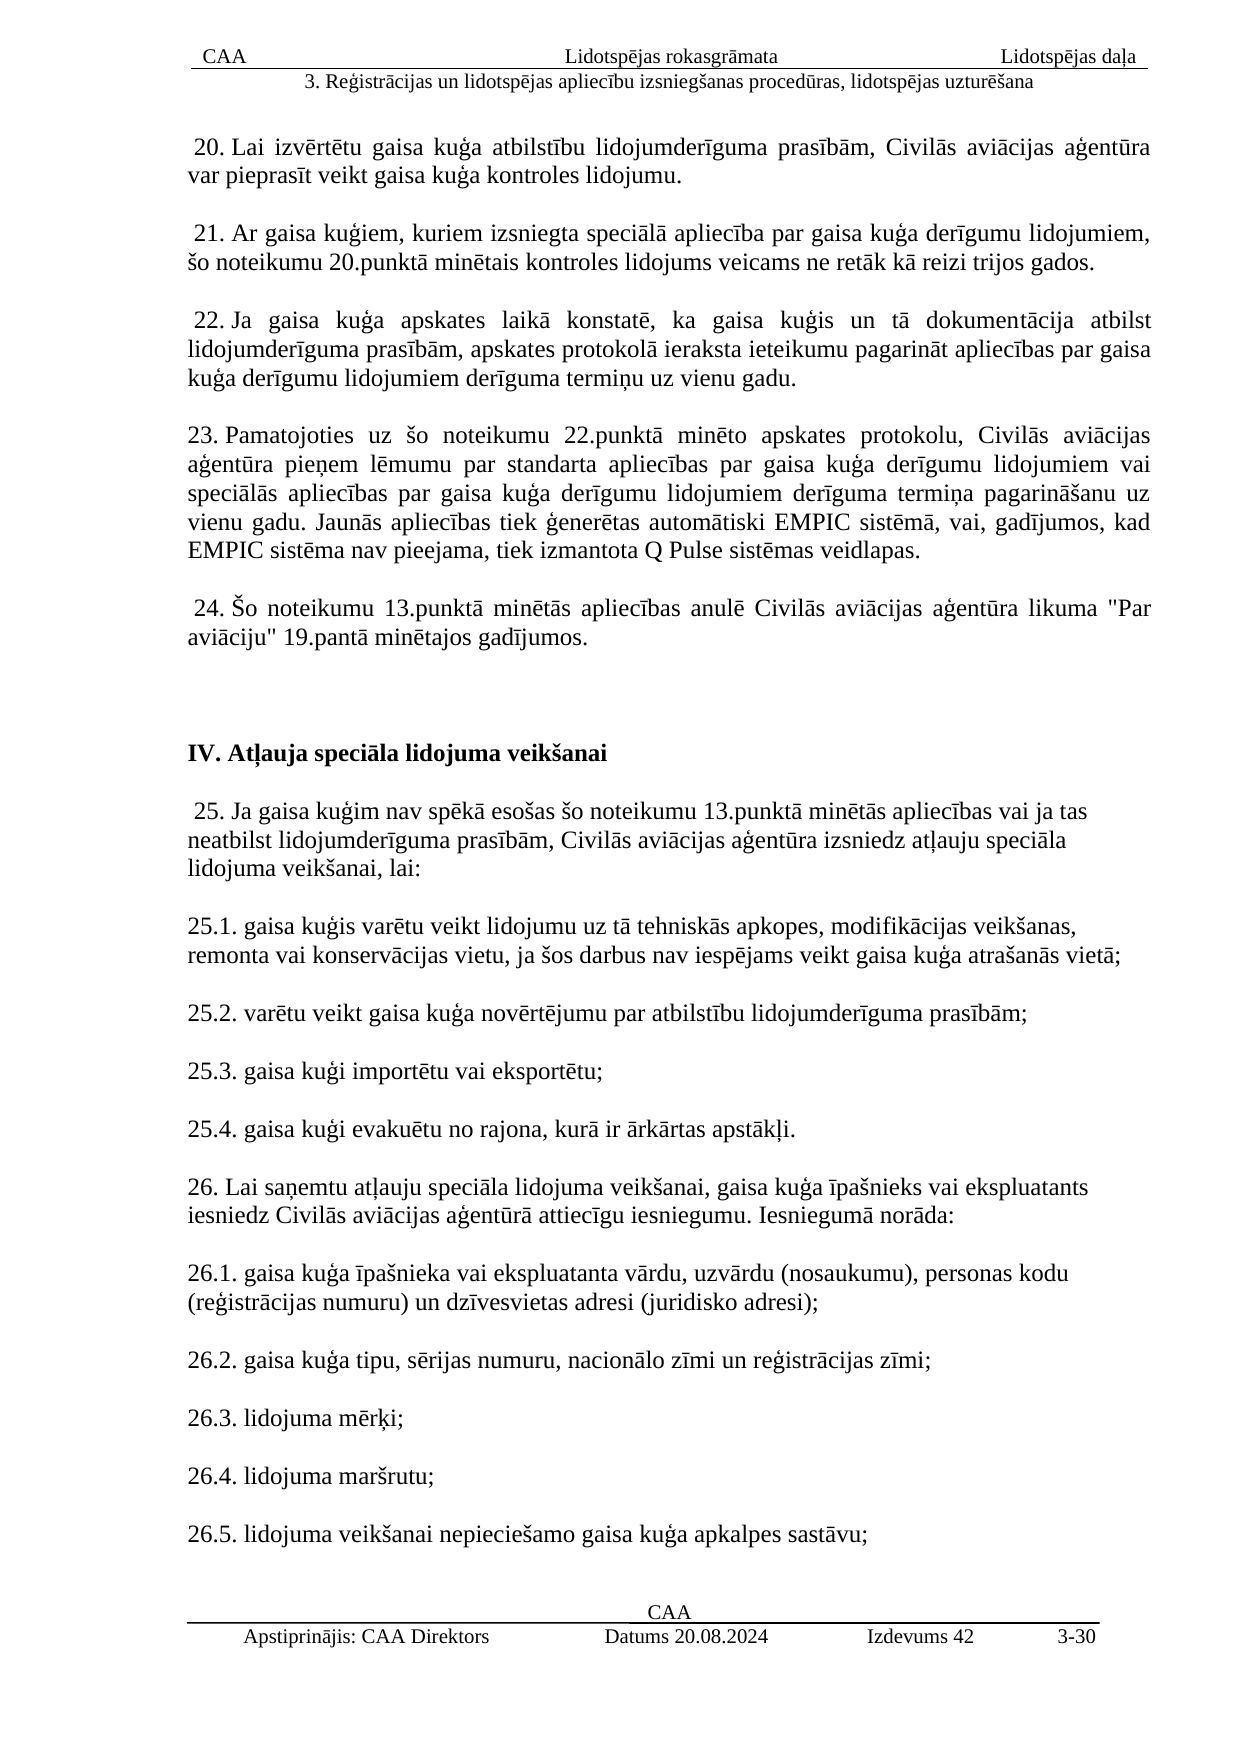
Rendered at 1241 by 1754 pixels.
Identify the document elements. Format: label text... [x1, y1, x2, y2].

text 20. Lai izvērtētu gaisa kuģa atbilstību lidojumderīguma prasībām, Civilās aviācijas aģentūra var pieprasīt veikt gaisa kuģa kontroles lidojumu. [187, 132, 1152, 189]
text 25.1. gaisa kuģis varētu veikt lidojumu uz tā tehniskās apkopes, modifikācijas veikšanas, remonta vai konservācijas vietu, ja šos darbus nav iespējams veikt gaisa kuģa atrašanās vietā; [187, 911, 1152, 969]
text 25.3. gaisa kuģi importētu vai eksportētu; [187, 1056, 1152, 1085]
text 25.4. gaisa kuģi evakuētu no rajona, kurā ir ārkārtas apstākļi. [187, 1114, 1152, 1143]
text 26.2. gaisa kuģa tipu, sērijas numuru, nacionālo zīmi un reģistrācijas zīmi; [187, 1345, 1152, 1374]
text 26.5. lidojuma veikšanai nepieciešamo gaisa kuģa apkalpes sastāvu; [187, 1519, 1152, 1548]
text 26. Lai saņemtu atļauju speciāla lidojuma veikšanai, gaisa kuģa īpašnieks vai ekspluatants iesniedz Civilās aviācijas aģentūrā attiecīgu iesniegumu. Iesniegumā norāda: [187, 1172, 1152, 1229]
text 25.2. varētu veikt gaisa kuģa novērtējumu par atbilstību lidojumderīguma prasībām; [187, 998, 1152, 1027]
text 26.4. lidojuma maršrutu; [187, 1461, 1152, 1490]
text 23. Pamatojoties uz šo noteikumu 22.punktā minēto apskates protokolu, Civilās aviācijas aģentūra pieņem lēmumu par standarta apliecības par gaisa kuģa derīgumu lidojumiem vai speciālās apliecības par gaisa kuģa derīgumu lidojumiem derīguma termiņa pagarināšanu uz vienu gadu. Jaunās apliecības tiek ģenerētas automātiski EMPIC sistēmā, vai, gadījumos, kad EMPIC sistēma nav pieejama, tiek izmantota Q Pulse sistēmas veidlapas. [187, 421, 1152, 564]
text 26.3. lidojuma mērķi; [187, 1403, 1152, 1432]
text 26.1. gaisa kuģa īpašnieka vai ekspluatanta vārdu, uzvārdu (nosaukumu), personas kodu (reģistrācijas numuru) un dzīvesvietas adresi (juridisko adresi); [187, 1258, 1152, 1316]
text 25. Ja gaisa kuģim nav spēkā esošas šo noteikumu 13.punktā minētās apliecības vai ja tas neatbilst lidojumderīguma prasībām, Civilās aviācijas aģentūra izsniedz atļauju speciāla lidojuma veikšanai, lai: [187, 796, 1152, 882]
text 22. Ja gaisa kuģa apskates laikā konstatē, ka gaisa kuģis un tā dokumentācija atbilst lidojumderīguma prasībām, apskates protokolā ieraksta ieteikumu pagarināt apliecības par gaisa kuģa derīgumu lidojumiem derīguma termiņu uz vienu gadu. [187, 305, 1152, 391]
text 21. Ar gaisa kuģiem, kuriem izsniegta speciālā apliecība par gaisa kuģa derīgumu lidojumiem, šo noteikumu 20.punktā minētais kontroles lidojums veicams ne retāk kā reizi trijos gados. [187, 218, 1152, 276]
text IV. Atļauja speciāla lidojuma veikšanai [187, 738, 1152, 767]
text 24. Šo noteikumu 13.punktā minētās apliecības anulē Civilās aviācijas aģentūra likuma "Par aviāciju" 19.pantā minētajos gadījumos. [187, 593, 1152, 651]
